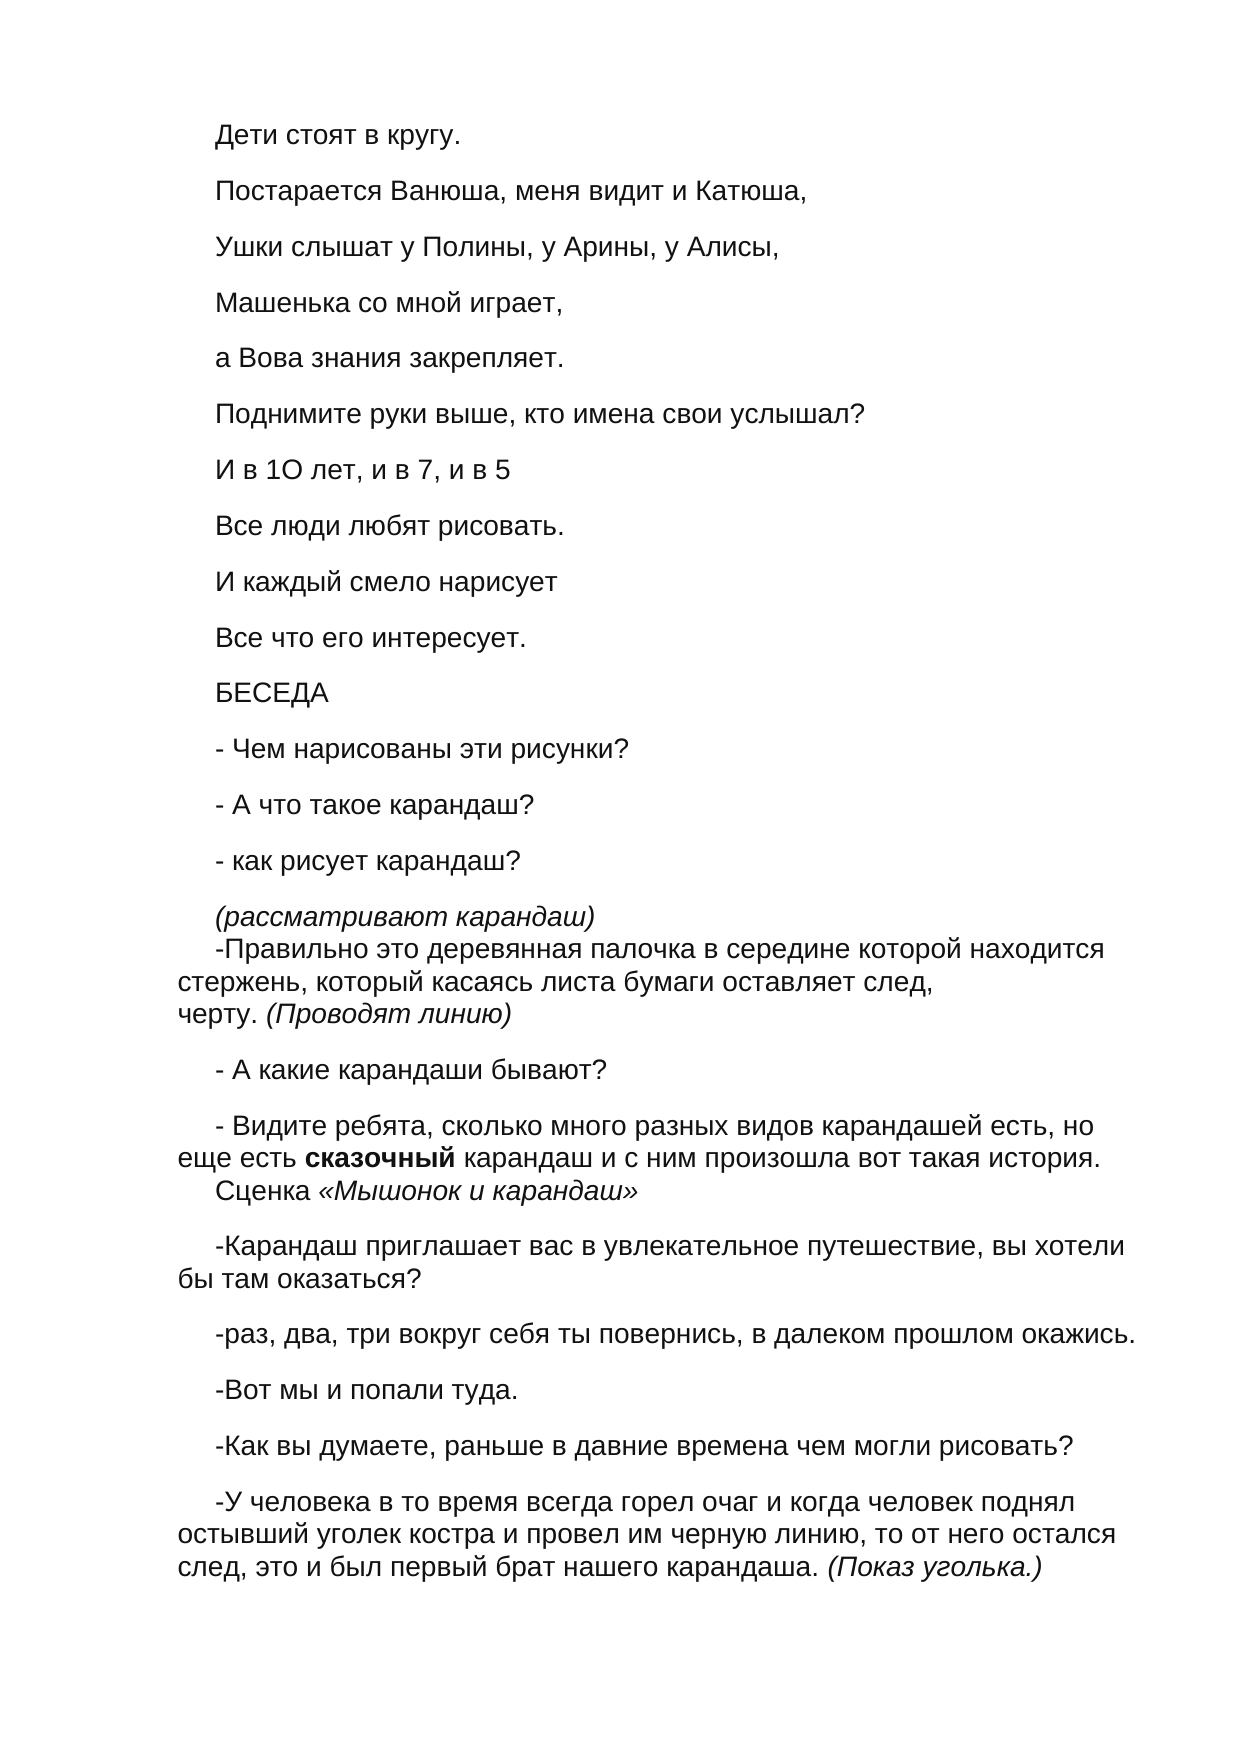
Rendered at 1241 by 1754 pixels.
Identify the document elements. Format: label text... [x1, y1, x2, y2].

text -Карандаш приглашает вас в увлекательное путешествие, вы хотели бы там оказаться? [177, 1229, 1152, 1294]
text -Правильно это деревянная палочка в середине которой находится стержень, который касаясь листа бумаги оставляет след, черту. (Проводят линию) [177, 932, 1152, 1029]
text -У человека в то время всегда горел очаг и когда человек поднял остывший уголек костра и провел им черную линию, то от него остался след, это и был первый брат нашего карандаша. (Показ уголька.) [177, 1485, 1152, 1582]
text - Видите ребята, сколько много разных видов карандашей есть, но еще есть сказочный карандаш и с ним произошла вот такая история. [177, 1109, 1152, 1173]
text Постарается Ванюша, меня видит и Катюша, [177, 174, 1152, 206]
text Поднимите руки выше, кто имена свои услышал? [177, 397, 1152, 430]
text Дети стоят в кругу. [177, 118, 1152, 151]
text - А что такое карандаш? [177, 788, 1152, 821]
text - Чем нарисованы эти рисунки? [177, 732, 1152, 765]
text Сценка «Мышонок и карандаш» [177, 1173, 1152, 1206]
text Машенька со мной играет, [177, 286, 1152, 318]
text Все люди любят рисовать. [177, 509, 1152, 541]
text -раз, два, три вокруг себя ты повернись, в далеком прошлом окажись. [177, 1317, 1152, 1350]
text БЕСЕДА [177, 676, 1152, 709]
text (рассматривают карандаш) [177, 900, 1152, 932]
text - А какие карандаши бывают? [177, 1053, 1152, 1085]
text -Как вы думаете, раньше в давние времена чем могли рисовать? [177, 1429, 1152, 1462]
text -Вот мы и попали туда. [177, 1373, 1152, 1406]
text а Вова знания закрепляет. [177, 341, 1152, 374]
text Ушки слышат у Полины, у Арины, у Алисы, [177, 230, 1152, 262]
text - как рисует карандаш? [177, 844, 1152, 876]
text И в 1О лет, и в 7, и в 5 [177, 453, 1152, 486]
text Все что его интересует. [177, 621, 1152, 653]
text И каждый смело нарисует [177, 565, 1152, 597]
